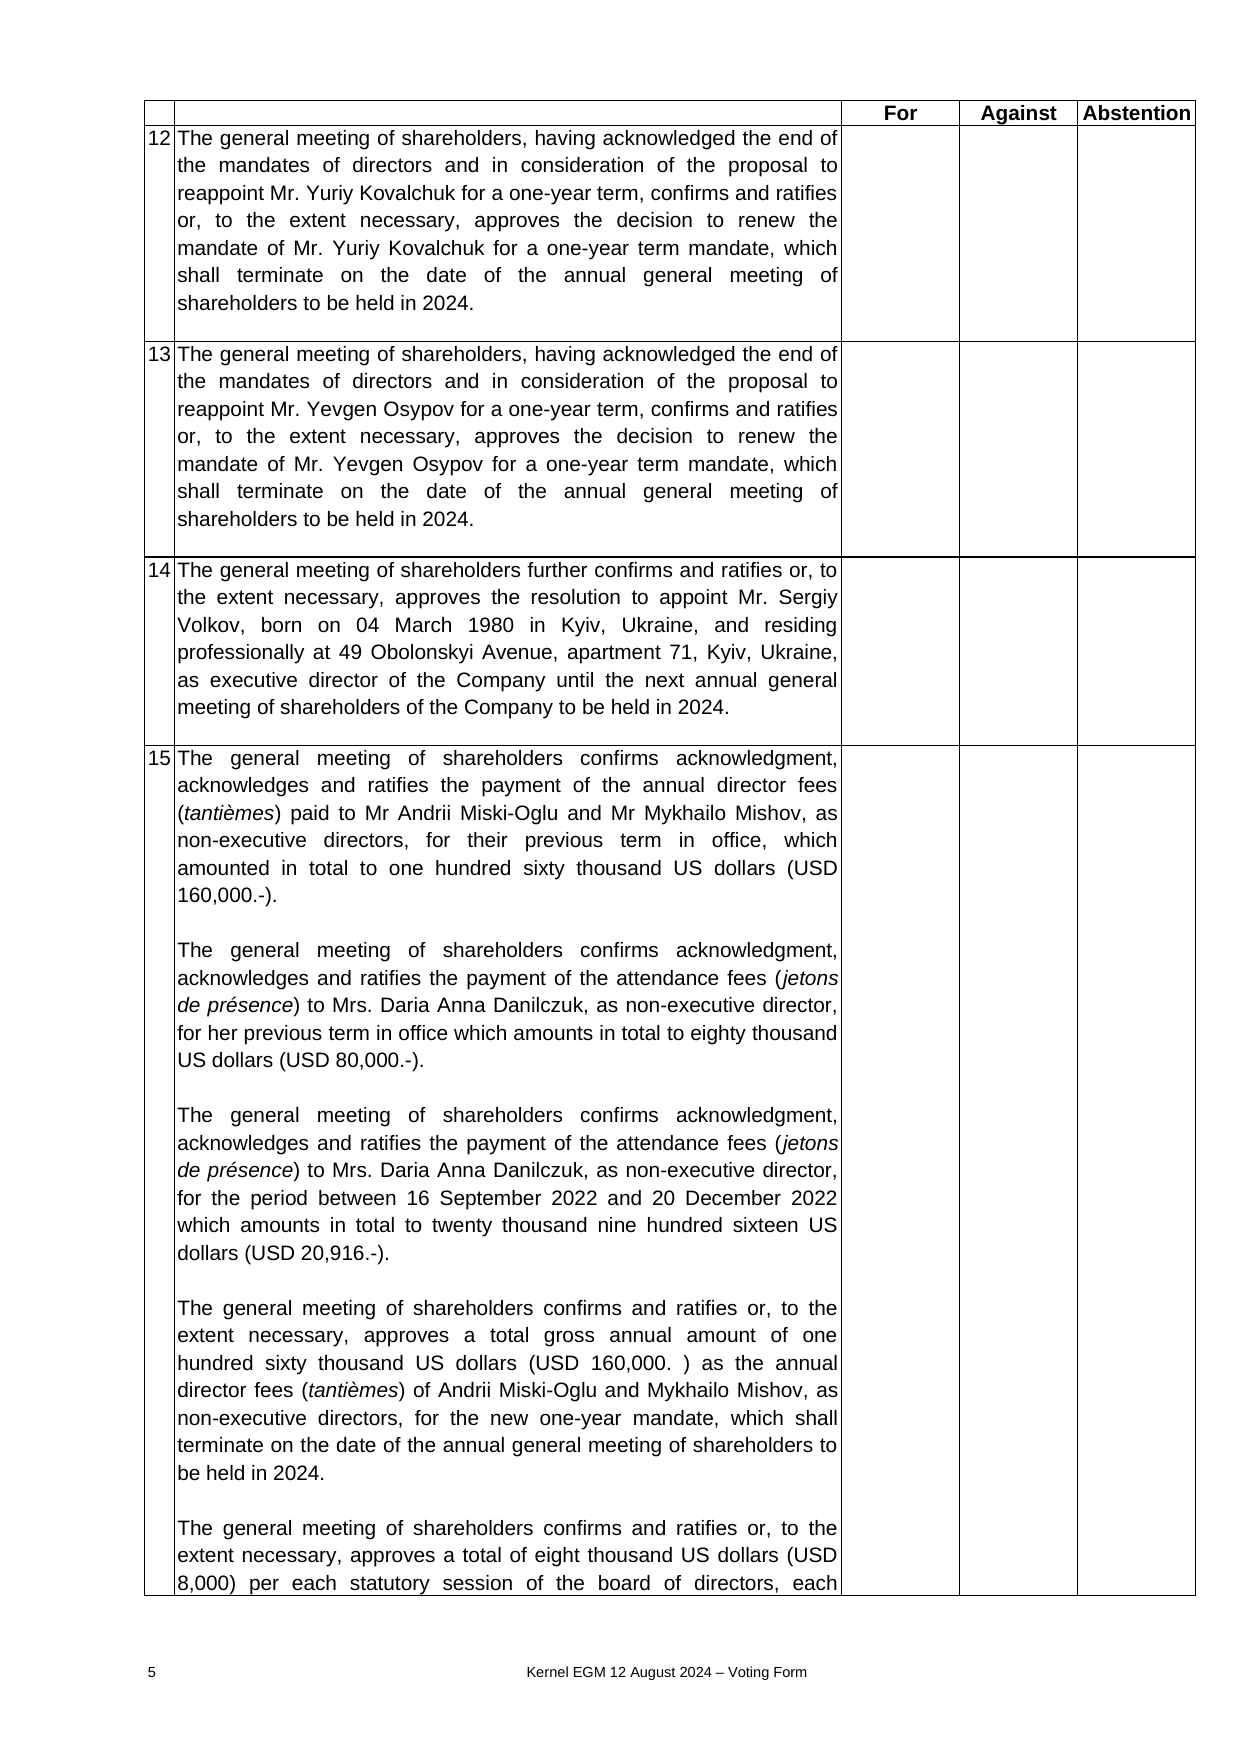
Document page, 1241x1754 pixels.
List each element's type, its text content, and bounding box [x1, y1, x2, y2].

table_cell The general meeting of shareholders, having acknowledged the end of the mandates of directors and in consideration of the proposal to reappoint Mr. Yevgen Osypov for a one-year term, confirms and ratifies or, to the extent necessary, approves the decision to renew the mandate of Mr. Yevgen Osypov for a one-year term mandate, which shall terminate on the date of the annual general meeting of shareholders to be held in 2024. [175, 342, 841, 556]
table_cell [842, 126, 959, 341]
table_header [145, 101, 174, 125]
table_cell [960, 558, 1077, 745]
table_cell The general meeting of shareholders further confirms and ratifies or, to the extent necessary, approves the resolution to appoint Mr. Sergiy Volkov, born on 04 March 1980 in Kyiv, Ukraine, and residing professionally at 49 Obolonskyi Avenue, apartment 71, Kyiv, Ukraine, as executive director of the Company until the next annual general meeting of shareholders of the Company to be held in 2024. [175, 558, 841, 745]
table_cell [842, 746, 959, 1595]
table_header Against [960, 101, 1077, 125]
table_cell 15 [145, 746, 174, 1595]
table_cell [960, 746, 1077, 1595]
table_header Abstention [1078, 101, 1195, 125]
table_cell [1078, 126, 1195, 341]
table_cell [1078, 746, 1195, 1595]
table_cell 13 [145, 342, 174, 556]
table_cell 14 [145, 558, 174, 745]
table_cell [1078, 558, 1195, 745]
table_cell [175, 746, 841, 1595]
table_cell [842, 342, 959, 556]
table_cell [960, 342, 1077, 556]
table_header For [842, 101, 959, 125]
table_cell The general meeting of shareholders, having acknowledged the end of the mandates of directors and in consideration of the proposal to reappoint Mr. Yuriy Kovalchuk for a one-year term, confirms and ratifies or, to the extent necessary, approves the decision to renew the mandate of Mr. Yuriy Kovalchuk for a one-year term mandate, which shall terminate on the date of the annual general meeting of shareholders to be held in 2024. [175, 126, 841, 341]
table_cell [842, 558, 959, 745]
table_header [175, 101, 841, 125]
table_cell [1078, 342, 1195, 556]
table_cell [960, 126, 1077, 341]
table_cell 12 [145, 126, 174, 341]
